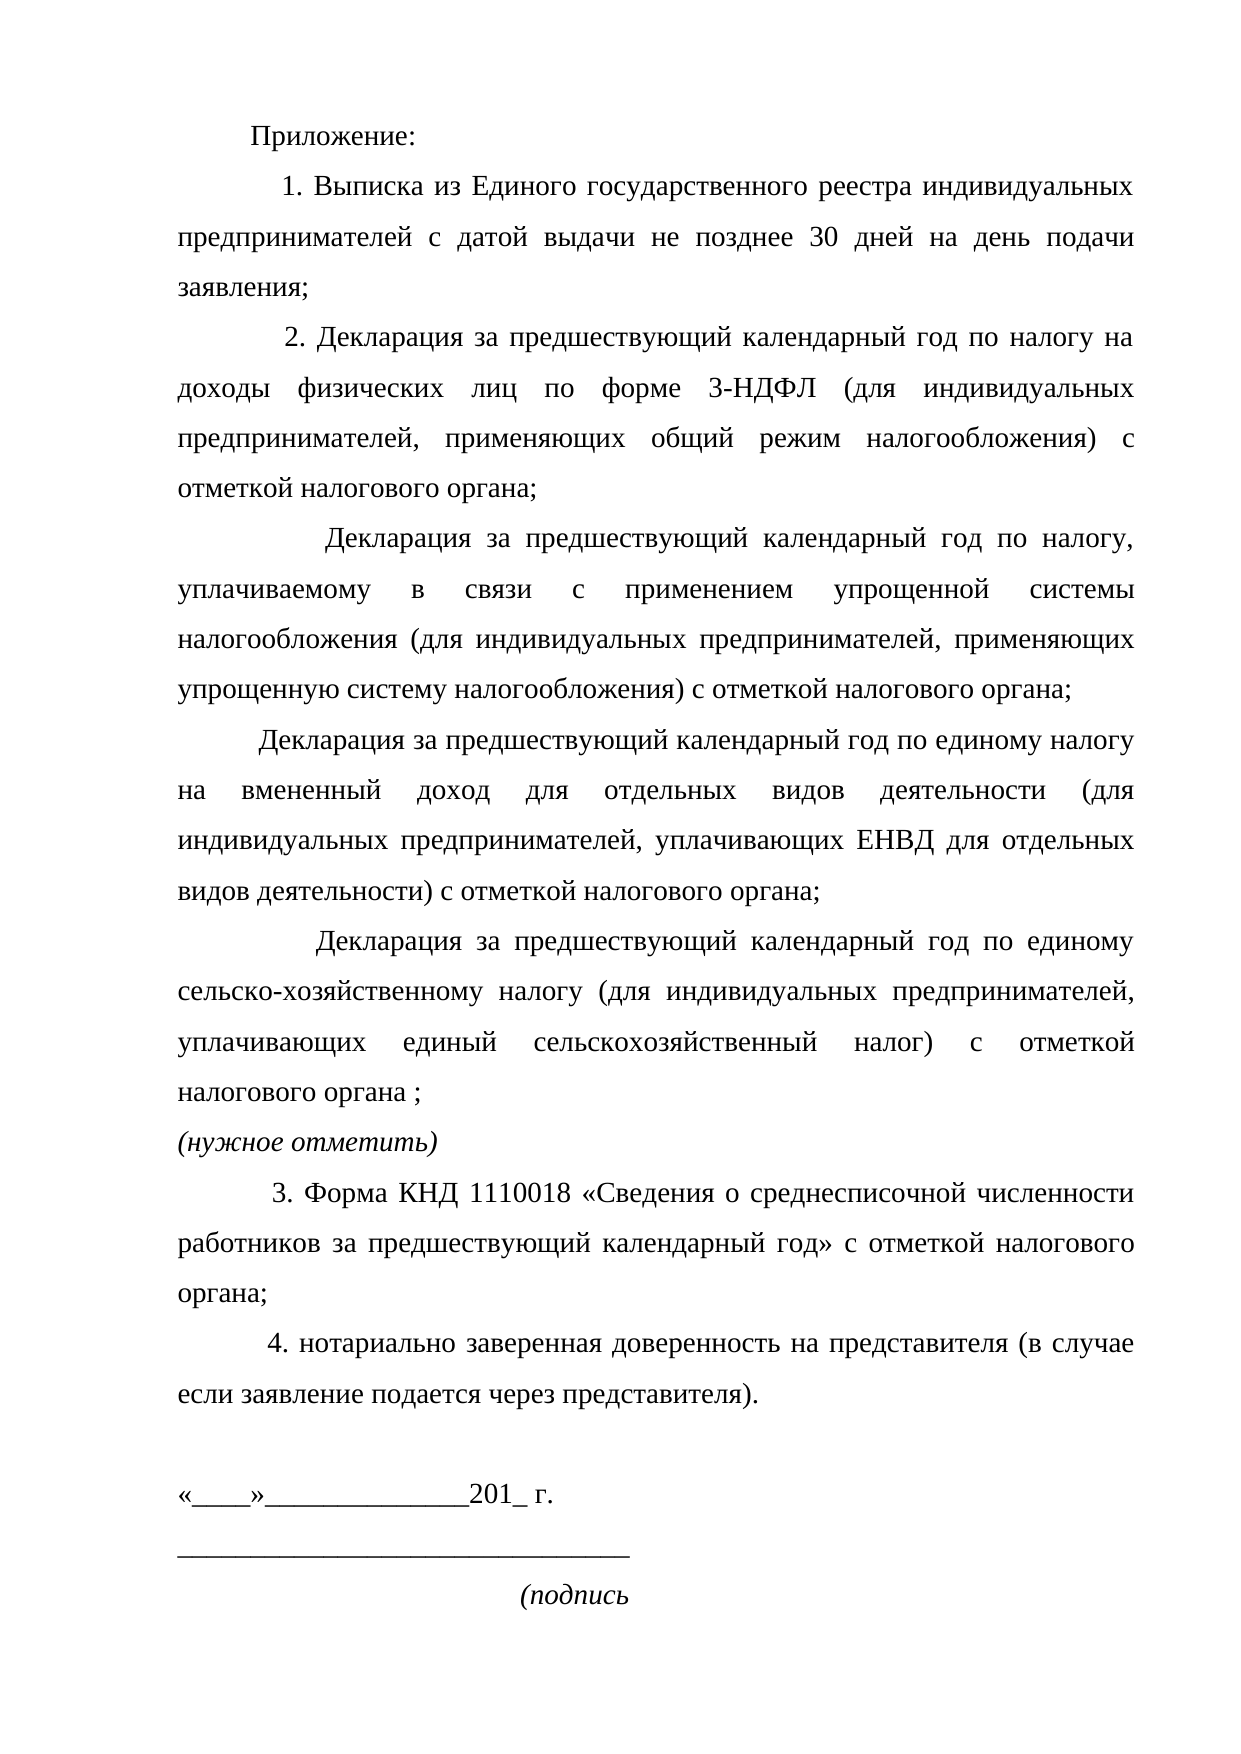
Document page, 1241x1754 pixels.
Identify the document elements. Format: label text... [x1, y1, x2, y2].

text «____»______________201_ г. [177, 1477, 1135, 1510]
text 3. Форма КНД 1110018 «Сведения о среднесписочной численности работников за предшествующий календарный год» с отметкой налогового органа; [177, 1175, 1135, 1309]
text 4. нотариально заверенная доверенность на представителя (в случае если заявление подается через представителя). [177, 1326, 1135, 1409]
text 2. Декларация за предшествующий календарный год по налогу на доходы физических лиц по форме 3-НДФЛ (для индивидуальных предпринимателей, применяющих общий режим налогообложения) с отметкой налогового органа; [177, 319, 1135, 504]
text _______________________________ [177, 1527, 1135, 1560]
text (нужное отметить) [177, 1124, 1135, 1158]
text Декларация за предшествующий календарный год по единому сельско-хозяйственному налогу (для индивидуальных предпринимателей, уплачивающих единый сельскохозяйственный налог) с отметкой налогового органа ; [177, 923, 1135, 1108]
text (подпись [177, 1577, 1135, 1611]
text Приложение: [177, 118, 1135, 152]
text Декларация за предшествующий календарный год по единому налогу на вмененный доход для отдельных видов деятельности (для индивидуальных предпринимателей, уплачивающих ЕНВД для отдельных видов деятельности) с отметкой налогового органа; [177, 722, 1135, 906]
text Декларация за предшествующий календарный год по налогу, уплачиваемому в связи с применением упрощенной системы налогообложения (для индивидуальных предпринимателей, применяющих упрощенную систему налогообложения) с отметкой налогового органа; [177, 521, 1135, 705]
text 1. Выписка из Единого государственного реестра индивидуальных предпринимателей с датой выдачи не позднее 30 дней на день подачи заявления; [177, 168, 1135, 303]
